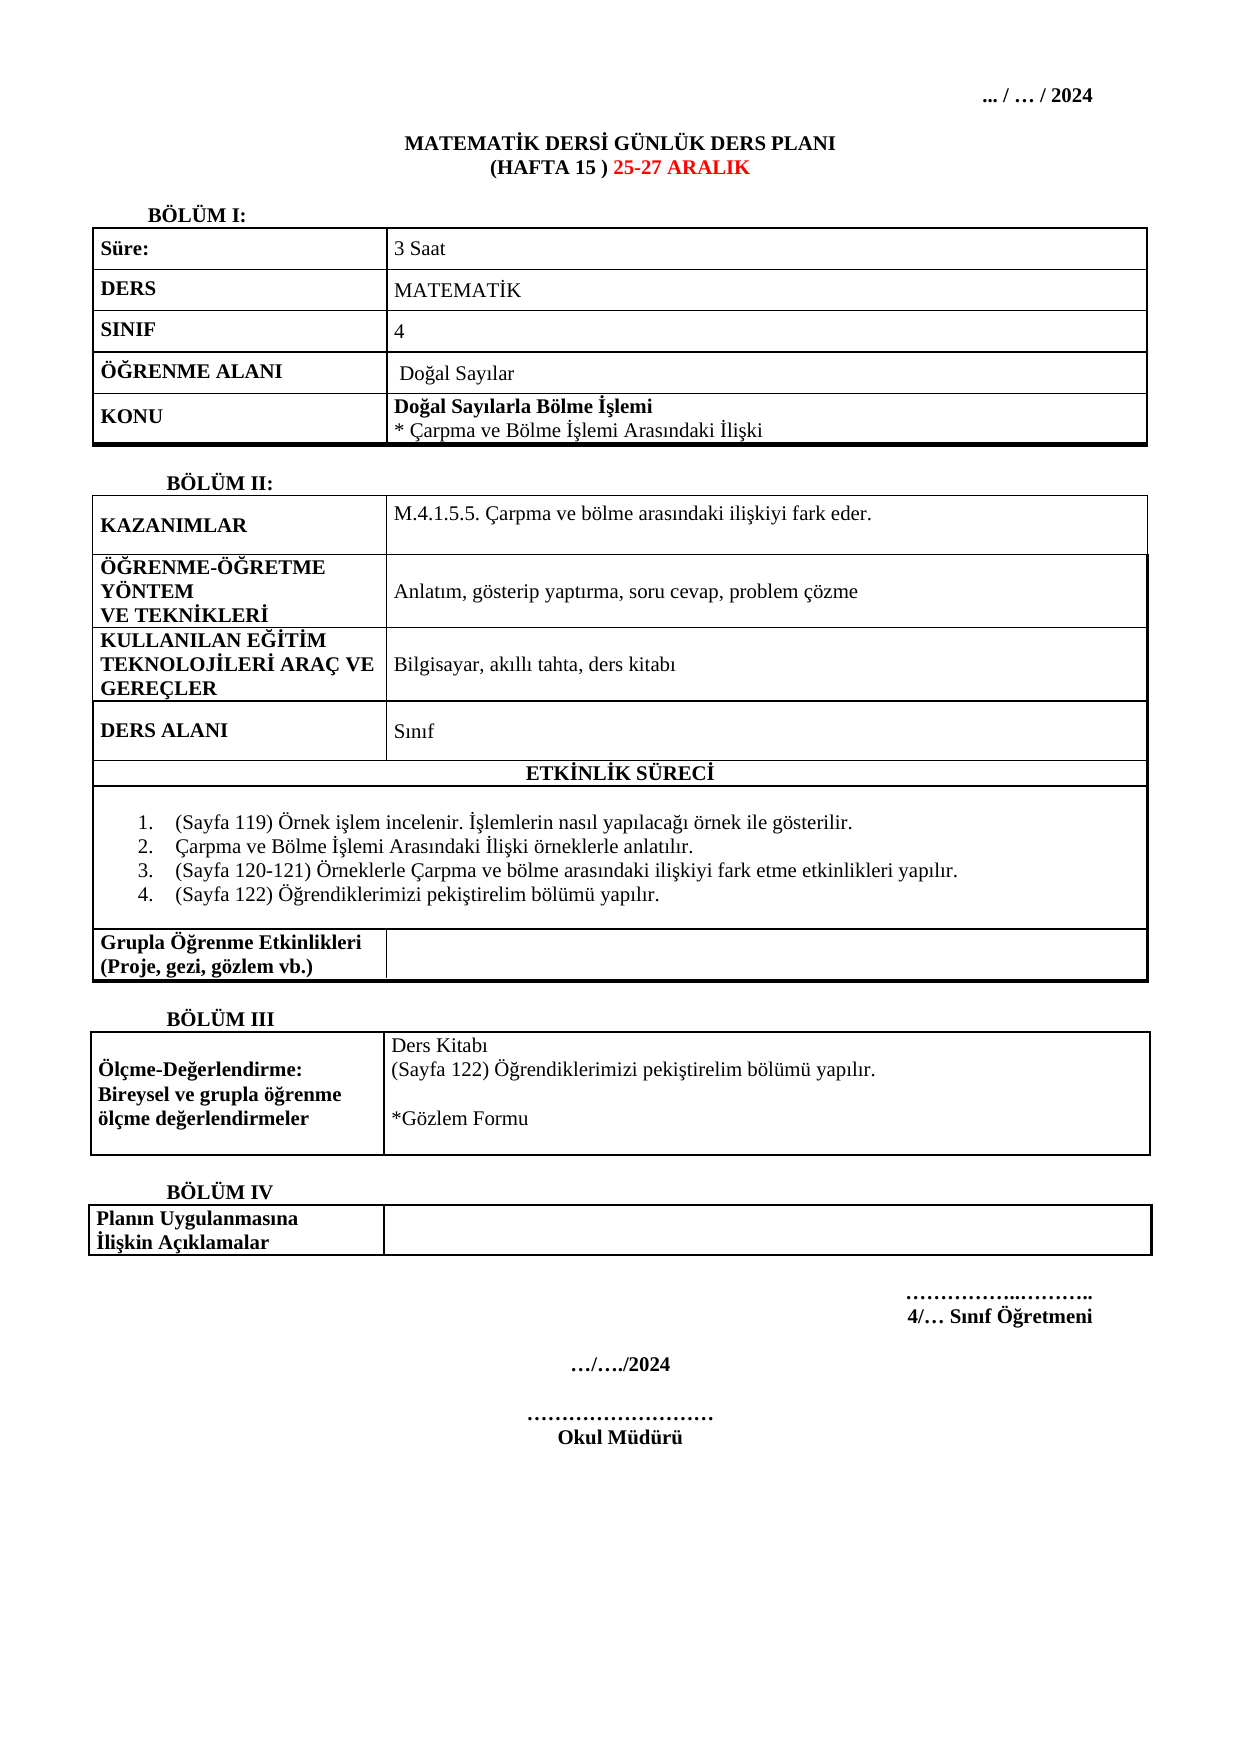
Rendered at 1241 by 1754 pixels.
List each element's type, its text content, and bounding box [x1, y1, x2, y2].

text BÖLÜM II: [148, 471, 1092, 495]
table_cell Anlatım, gösterip yaptırma, soru cevap, problem çözme [387, 555, 1146, 627]
subtitle BÖLÜM IV [148, 1180, 1092, 1204]
table_header M.4.1.5.5. Çarpma ve bölme arasındaki ilişkiyi fark eder. [387, 496, 1147, 553]
table_cell DERS ALANI [94, 702, 386, 759]
table_cell KONU [94, 394, 386, 442]
table_header Ölçme-Değerlendirme: Bireysel ve grupla öğrenme ölçme değerlendirmeler [92, 1033, 383, 1154]
table_cell 4 [388, 311, 1146, 351]
table_cell Doğal Sayılarla Bölme İşlemi * Çarpma ve Bölme İşlemi Arasındaki İlişki [388, 394, 1146, 442]
table_cell ETKİNLİK SÜRECİ [94, 761, 1146, 785]
table_cell KULLANILAN EĞİTİM TEKNOLOJİLERİ ARAÇ VE GEREÇLER [93, 628, 386, 700]
table_cell DERS [94, 270, 386, 310]
table_header Süre: [94, 229, 386, 268]
text BÖLÜM I: [148, 203, 1092, 227]
table_cell Sınıf [387, 702, 1146, 759]
text ……………………… [148, 1401, 1092, 1424]
text MATEMATİK DERSİ GÜNLÜK DERS PLANI [148, 131, 1092, 155]
table_cell ÖĞRENME ALANI [94, 353, 386, 392]
table_cell (Sayfa 119) Örnek işlem incelenir. İşlemlerin nasıl yapılacağı örnek ile gösterilir. Çarpma ve Bölme İşlemi Arasındaki İlişki örneklerle anlatılır. (Sayfa 120-121) Örneklerle Çarpma ve bölme arasındaki ilişkiyi fark etme etkinlikleri yapılır. (Sayfa 122) Öğrendiklerimizi pekiştirelim bölümü yapılır. [94, 787, 1146, 928]
table_header Ders Kitabı (Sayfa 122) Öğrendiklerimizi pekiştirelim bölümü yapılır. *Gözlem Formu [385, 1033, 1149, 1154]
subtitle BÖLÜM III [148, 1007, 1092, 1031]
table_cell MATEMATİK [388, 270, 1146, 310]
text Okul Müdürü [148, 1424, 1092, 1449]
text 4/… Sınıf Öğretmeni [148, 1304, 1092, 1328]
text …/…./2024 [148, 1352, 1092, 1376]
text (HAFTA 15 ) 25-27 ARALIK [148, 155, 1092, 179]
table_cell Grupla Öğrenme Etkinlikleri (Proje, gezi, gözlem vb.) [94, 930, 386, 978]
table_header KAZANIMLAR [93, 496, 386, 553]
text ……………..……….. [148, 1280, 1092, 1304]
table_cell Bilgisayar, akıllı tahta, ders kitabı [387, 628, 1146, 700]
text ... / … / 2024 [148, 83, 1092, 107]
table_header 3 Saat [388, 229, 1146, 268]
table_header [385, 1206, 1150, 1254]
table_cell SINIF [94, 311, 386, 351]
table_cell ÖĞRENME-ÖĞRETME YÖNTEM VE TEKNİKLERİ [93, 555, 386, 627]
table_cell [387, 930, 1146, 978]
table_header Planın Uygulanmasına İlişkin Açıklamalar [90, 1206, 383, 1254]
table_cell Doğal Sayılar [388, 353, 1146, 392]
